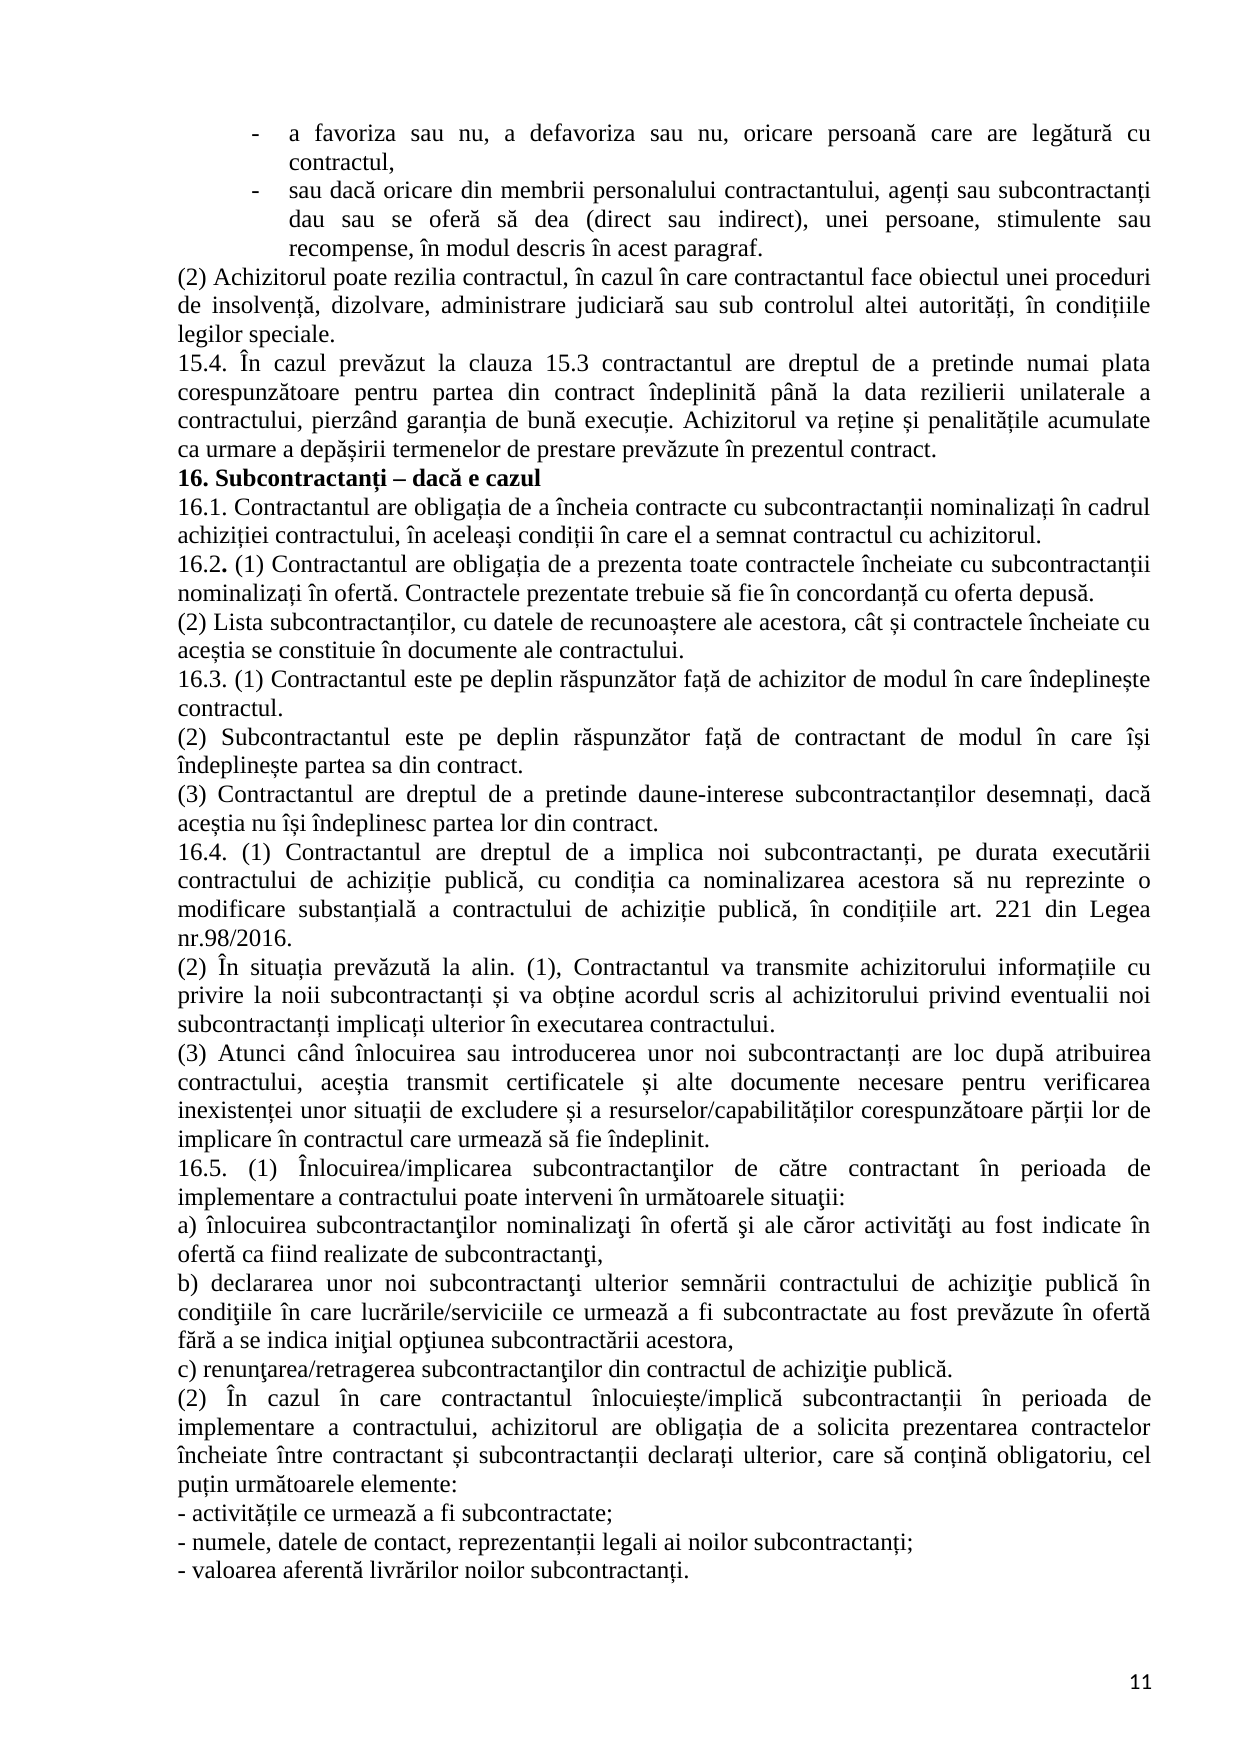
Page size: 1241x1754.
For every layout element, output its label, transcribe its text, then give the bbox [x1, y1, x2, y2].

text (2) În cazul în care contractantul înlocuiește/implică subcontractanții în perioada de implementare a contractului, achizitorul are obligația de a solicita prezentarea contractelor încheiate între contractant și subcontractanții declarați ulterior, care să conțină obligatoriu, cel puțin următoarele elemente: [177, 1383, 1152, 1498]
text 16.3. (1) Contractantul este pe deplin răspunzător față de achizitor de modul în care îndeplinește contractul. [177, 664, 1152, 722]
text - numele, datele de contact, reprezentanții legali ai noilor subcontractanți; [177, 1527, 1152, 1556]
text (2) Lista subcontractanților, cu datele de recunoaștere ale acestora, cât și contractele încheiate cu aceștia se constituie în documente ale contractului. [177, 607, 1152, 664]
list sau dacă oricare din membrii personalului contractantului, agenți sau subcontractanți dau sau se oferă să dea (direct sau indirect), unei persoane, stimulente sau recompense, în modul descris în acest paragraf. [251, 176, 1152, 262]
text 16. Subcontractanți – dacă e cazul [177, 463, 1152, 492]
text 16.2. (1) Contractantul are obligația de a prezenta toate contractele încheiate cu subcontractanții nominalizați în ofertă. Contractele prezentate trebuie să fie în concordanță cu oferta depusă. [177, 549, 1152, 607]
text (2) În situația prevăzută la alin. (1), Contractantul va transmite achizitorului informațiile cu privire la noii subcontractanți și va obține acordul scris al achizitorului privind eventualii noi subcontractanți implicați ulterior în executarea contractului. [177, 952, 1152, 1038]
text (3) Atunci când înlocuirea sau introducerea unor noi subcontractanți are loc după atribuirea contractului, aceștia transmit certificatele și alte documente necesare pentru verificarea inexistenței unor situații de excludere și a resurselor/capabilităților corespunzătoare părții lor de implicare în contractul care urmează să fie îndeplinit. [177, 1038, 1152, 1153]
text b) declararea unor noi subcontractanţi ulterior semnării contractului de achiziţie publică în condiţiile în care lucrările/serviciile ce urmează a fi subcontractate au fost prevăzute în ofertă fără a se indica iniţial opţiunea subcontractării acestora, [177, 1268, 1152, 1354]
text a) înlocuirea subcontractanţilor nominalizaţi în ofertă şi ale căror activităţi au fost indicate în ofertă ca fiind realizate de subcontractanţi, [177, 1211, 1152, 1268]
text - valoarea aferentă livrărilor noilor subcontractanți. [177, 1556, 1152, 1584]
text 16.5. (1) Înlocuirea/implicarea subcontractanţilor de către contractant în perioada de implementare a contractului poate interveni în următoarele situaţii: [177, 1153, 1152, 1211]
text c) renunţarea/retragerea subcontractanţilor din contractul de achiziţie publică. [177, 1354, 1152, 1383]
text 16.4. (1) Contractantul are dreptul de a implica noi subcontractanți, pe durata executării contractului de achiziție publică, cu condiția ca nominalizarea acestora să nu reprezinte o modificare substanțială a contractului de achiziție publică, în condițiile art. 221 din Legea nr.98/2016. [177, 837, 1152, 952]
text (3) Contractantul are dreptul de a pretinde daune-interese subcontractanților desemnați, dacă aceștia nu își îndeplinesc partea lor din contract. [177, 779, 1152, 837]
text 16.1. Contractantul are obligația de a încheia contracte cu subcontractanții nominalizați în cadrul achiziției contractului, în aceleași condiții în care el a semnat contractul cu achizitorul. [177, 492, 1152, 549]
text (2) Achizitorul poate rezilia contractul, în cazul în care contractantul face obiectul unei proceduri de insolvență, dizolvare, administrare judiciară sau sub controlul altei autorități, în condițiile legilor speciale. [177, 262, 1152, 348]
text (2) Subcontractantul este pe deplin răspunzător față de contractant de modul în care își îndeplinește partea sa din contract. [177, 722, 1152, 779]
text 15.4. În cazul prevăzut la clauza 15.3 contractantul are dreptul de a pretinde numai plata corespunzătoare pentru partea din contract îndeplinită până la data rezilierii unilaterale a contractului, pierzând garanția de bună execuție. Achizitorul va reține și penalitățile acumulate ca urmare a depășirii termenelor de prestare prevăzute în prezentul contract. [177, 348, 1152, 463]
list a favoriza sau nu, a defavoriza sau nu, oricare persoană care are legătură cu contractul, [251, 118, 1152, 176]
text - activitățile ce urmează a fi subcontractate; [177, 1498, 1152, 1527]
